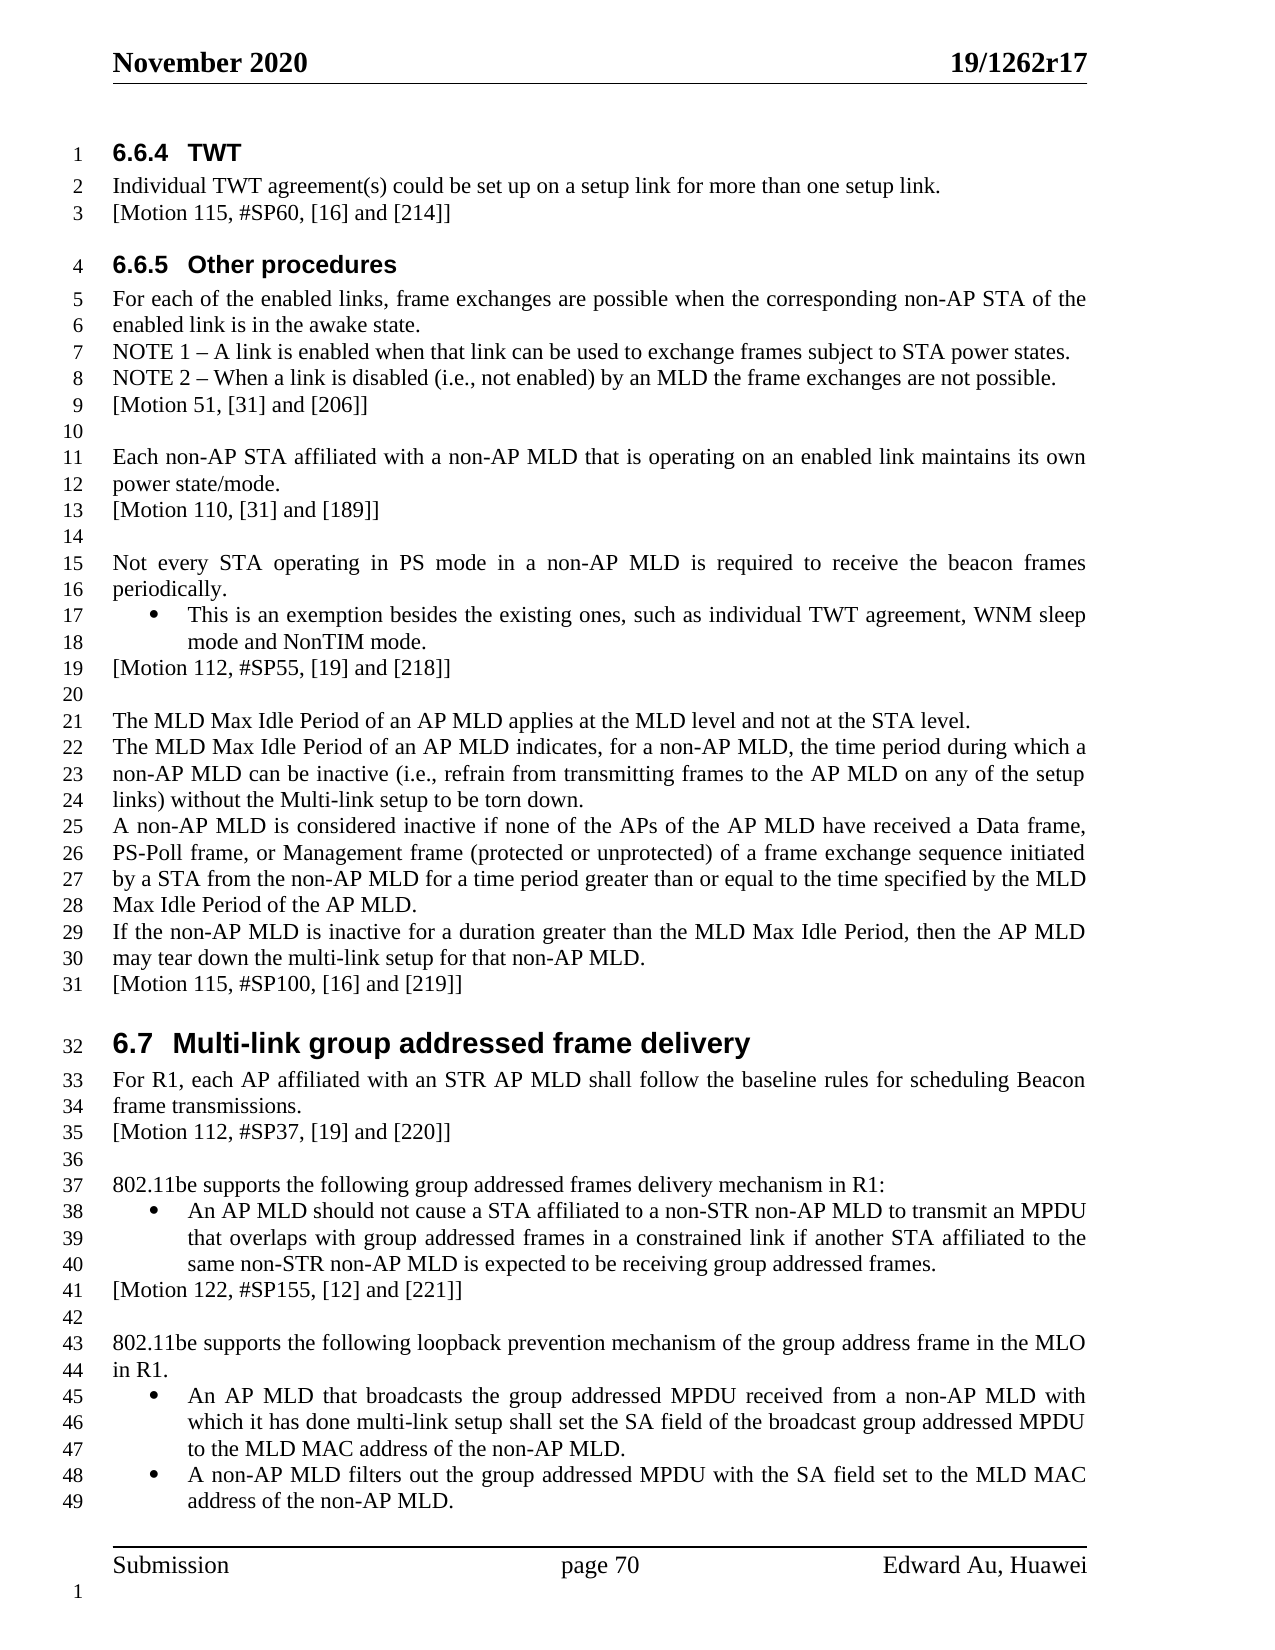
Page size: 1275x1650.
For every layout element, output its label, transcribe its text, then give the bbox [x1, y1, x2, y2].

list [Motion 110, and ] [112, 496, 1087, 522]
subtitle Multi-link group addressed frame delivery [112, 1026, 1087, 1059]
subtitle Other procedures [112, 250, 1087, 279]
text A non-AP MLD is considered inactive if none of the APs of the AP MLD have received a Data frame, PS-Poll frame, or Management frame (protected or unprotected) of a frame exchange sequence initiated by a STA from the non-AP MLD for a time period greater than or equal to the time specified by the MLD Max Idle Period of the AP MLD. [112, 812, 1087, 918]
list An AP MLD should not cause a STA affiliated to a non-STR non-AP MLD to transmit an MPDU that overlaps with group addressed frames in a constrained link if another STA affiliated to the same non-STR non-AP MLD is expected to be receiving group addressed frames. [150, 1197, 1087, 1277]
text The MLD Max Idle Period of an AP MLD applies at the MLD level and not at the STA level. [112, 707, 1087, 733]
subtitle TWT [112, 137, 1087, 166]
list NOTE 1 – A link is enabled when that link can be used to exchange frames subject to STA power states. [112, 338, 1087, 364]
text The MLD Max Idle Period of an AP MLD indicates, for a non-AP MLD, the time period during which a non-AP MLD can be inactive (i.e., refrain from transmitting frames to the AP MLD on any of the setup links) without the Multi-link setup to be torn down. [112, 733, 1087, 812]
list [Motion 51, and ] [112, 391, 1087, 417]
text [Motion 122, #SP155, and ] [112, 1277, 1087, 1303]
list For each of the enabled links, frame exchanges are possible when the corresponding non-AP STA of the enabled link is in the awake state. [112, 285, 1087, 338]
text 802.11be supports the following group addressed frames delivery mechanism in R1: [112, 1171, 1087, 1197]
text For R1, each AP affiliated with an STR AP MLD shall follow the baseline rules for scheduling Beacon frame transmissions. [112, 1066, 1087, 1118]
list This is an exemption besides the existing ones, such as individual TWT agreement, WNM sleep mode and NonTIM mode. [150, 601, 1087, 654]
text Not every STA operating in PS mode in a non-AP MLD is required to receive the beacon frames periodically. [112, 549, 1087, 601]
text [Motion 115, #SP60, and ] [112, 199, 1087, 225]
list NOTE 2 – When a link is disabled (i.e., not enabled) by an MLD the frame exchanges are not possible. [112, 364, 1087, 391]
text 802.11be supports the following loopback prevention mechanism of the group address frame in the MLO in R1. [112, 1329, 1087, 1382]
text [Motion 115, #SP100, and ] [112, 970, 1087, 997]
text [Motion 112, #SP55, and ] [112, 654, 1087, 681]
list Each non-AP STA affiliated with a non-AP MLD that is operating on an enabled link maintains its own power state/mode. [112, 443, 1087, 496]
text Individual TWT agreement(s) could be set up on a setup link for more than one setup link. [112, 172, 1087, 199]
text If the non-AP MLD is inactive for a duration greater than the MLD Max Idle Period, then the AP MLD may tear down the multi-link setup for that non-AP MLD. [112, 918, 1087, 970]
text [Motion 112, #SP37, and ] [112, 1118, 1087, 1145]
list A non-AP MLD filters out the group addressed MPDU with the SA field set to the MLD MAC address of the non-AP MLD. [150, 1461, 1087, 1514]
list An AP MLD that broadcasts the group addressed MPDU received from a non-AP MLD with which it has done multi-link setup shall set the SA field of the broadcast group addressed MPDU to the MLD MAC address of the non-AP MLD. [150, 1382, 1087, 1461]
